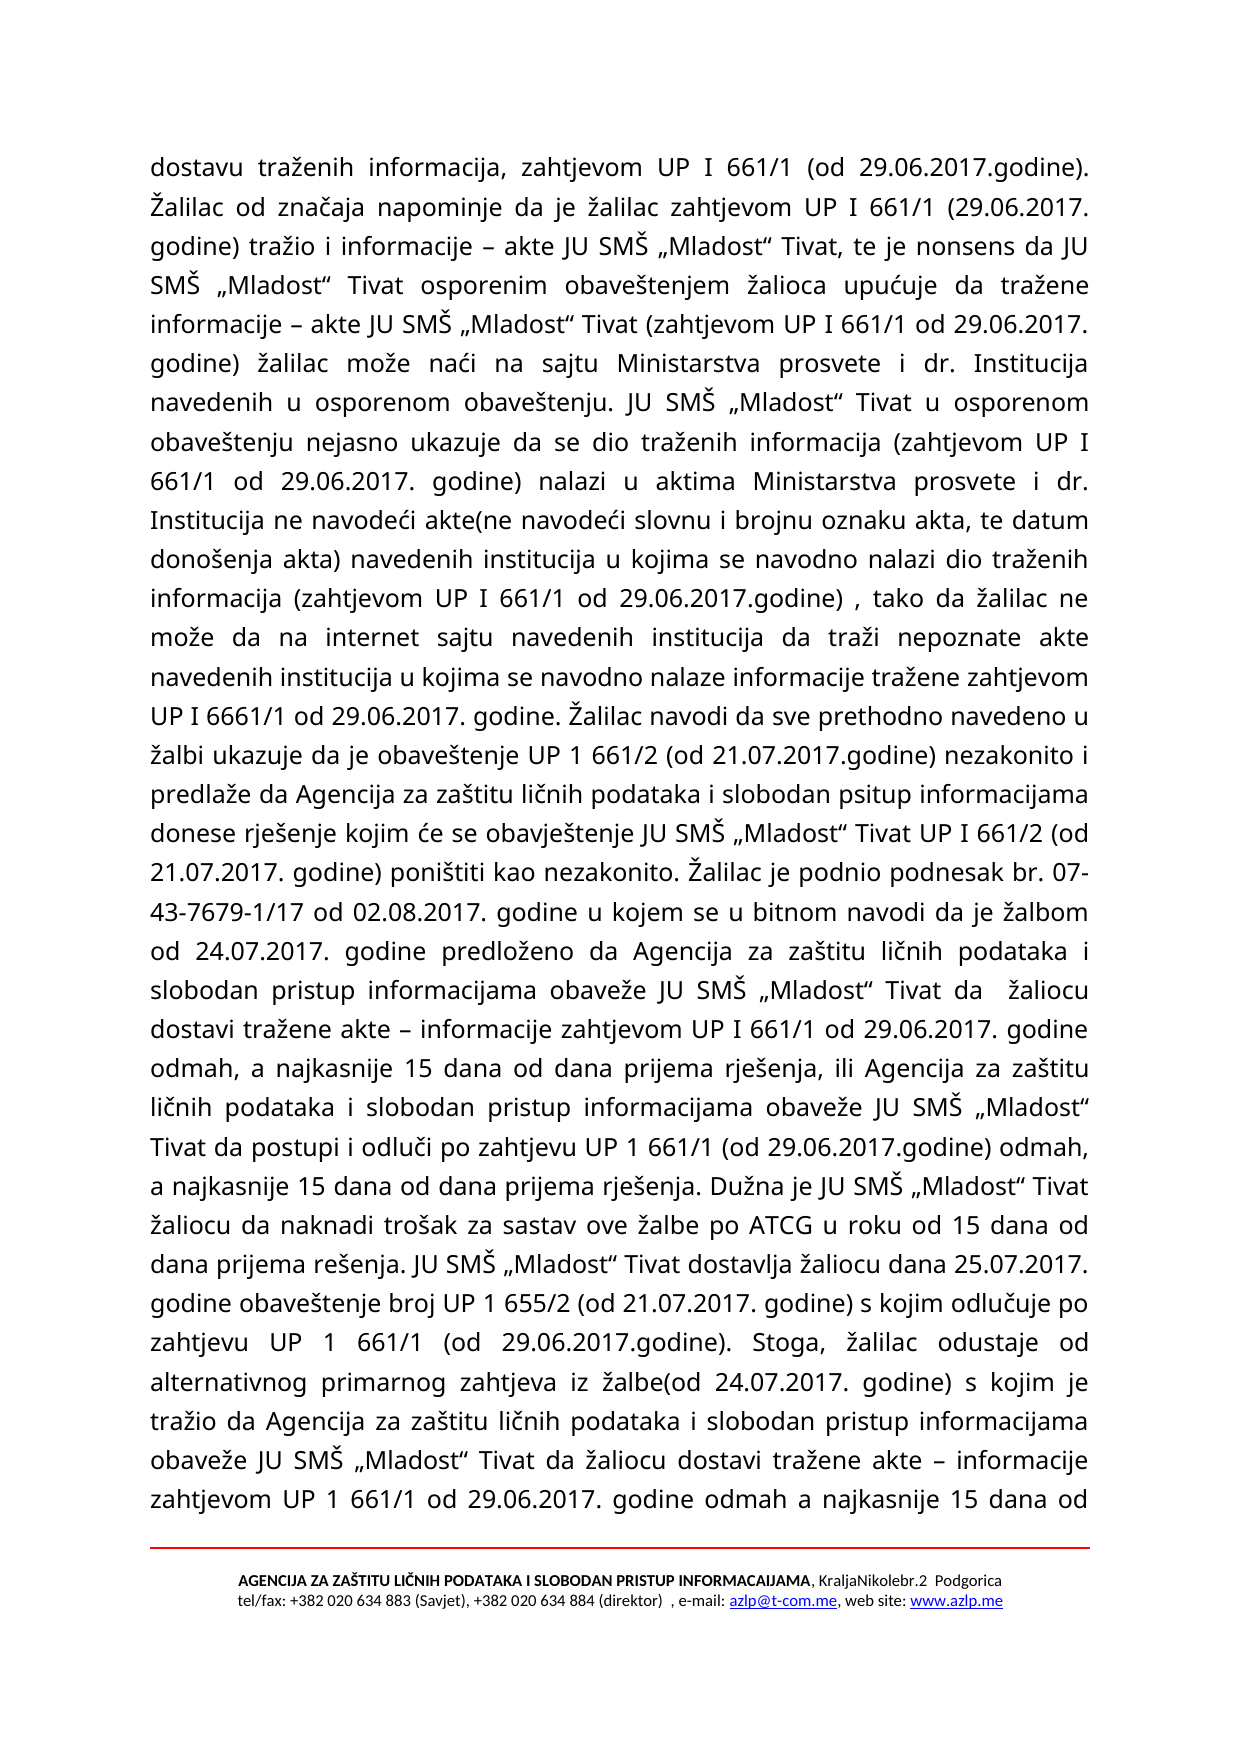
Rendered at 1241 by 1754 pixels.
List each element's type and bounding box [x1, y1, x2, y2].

text [150, 150, 1090, 1516]
